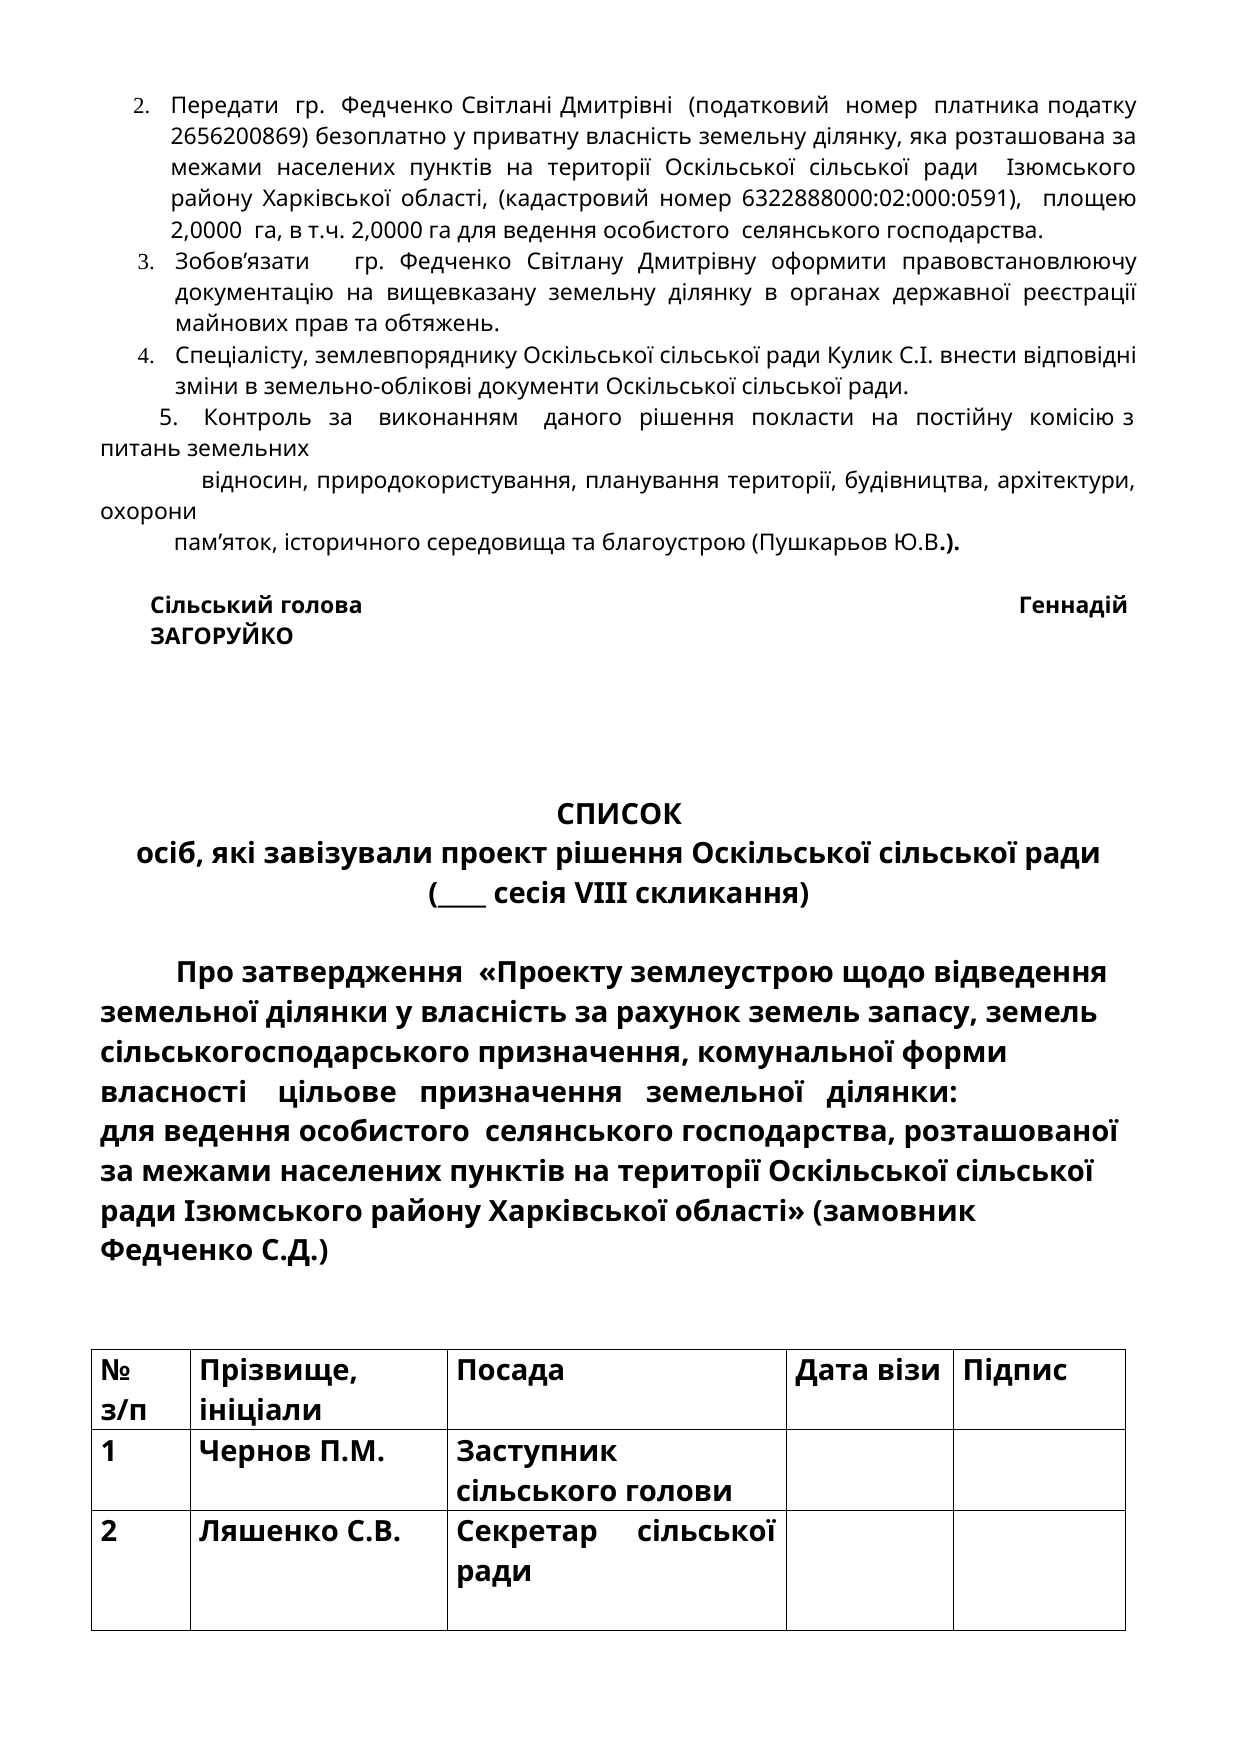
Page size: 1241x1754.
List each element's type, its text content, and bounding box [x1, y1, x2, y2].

table_header Прізвище, ініціали [191, 1350, 447, 1429]
table_header Посада [448, 1350, 786, 1429]
text 5. Контроль за виконанням даного рішення покласти на постійну комісію з питань земельних [100, 401, 1137, 464]
table_cell [954, 1511, 1125, 1629]
list Спеціалісту, землевпоряднику Оскільської сільської ради Кулик С.І. внести відповідні зміни в земельно-облікові документи Оскільської сільської ради. [137, 339, 1137, 401]
table_cell Ляшенко С.В. [191, 1511, 447, 1629]
table_cell Чернов П.М. [191, 1430, 447, 1509]
table_header Підпис [954, 1350, 1125, 1429]
text СПИСОК [100, 793, 1137, 833]
text для ведення особистого селянського господарства, розташованої [100, 1111, 1137, 1150]
text (____ сесія VIІІ скликання) [100, 872, 1137, 912]
text відносин, природокористування, планування території, будівництва, архітектури, охорони [100, 464, 1137, 526]
table_header Дата візи [787, 1350, 953, 1429]
text пам’яток, історичного середовища та благоустрою (Пушкарьов Ю.В.). [150, 526, 1137, 557]
table_cell Заступник сільського голови [448, 1430, 786, 1509]
list Передати гр. Федченко Світлані Дмитрівні (податковий номер платника податку 2656200869) безоплатно у приватну власність земельну ділянку, яка розташована за межами населених пунктів на території Оскільської сільської ради Ізюмського району Харківської області, (кадастровий номер 6322888000:02:000:0591), площею 2,0000 га, в т.ч. 2,0000 га для ведення особистого селянського господарства. [133, 89, 1137, 245]
table_cell 2 [92, 1511, 190, 1629]
table_cell Секретар сільської ради [448, 1511, 786, 1629]
text за межами населених пунктів на території Оскільської сільської [100, 1150, 1137, 1190]
table_header № з/п [92, 1350, 190, 1429]
table_cell [954, 1430, 1125, 1509]
text осіб, які завізували проект рішення Оскільської сільської ради [100, 833, 1137, 872]
text сільськогосподарського призначення, комунальної форми [100, 1031, 1137, 1071]
text земельної ділянки у власність за рахунок земель запасу, земель [100, 991, 1137, 1031]
list Зобов’язати гр. Федченко Світлану Дмитрівну оформити правовстановлюючу документацію на вищевказану земельну ділянку в органах державної реєстрації майнових прав та обтяжень. [137, 245, 1137, 339]
table_cell 1 [92, 1430, 190, 1509]
table_cell [787, 1430, 953, 1509]
text Сільський голова Геннадій ЗАГОРУЙКО [150, 589, 1137, 651]
text Про затвердження «Проекту землеустрою щодо відведення [100, 952, 1137, 991]
table_cell [787, 1511, 953, 1629]
text власності цільове призначення земельної ділянки: [100, 1071, 1137, 1111]
text ради Ізюмського району Харківської області» (замовник Федченко С.Д.) [100, 1190, 1137, 1269]
